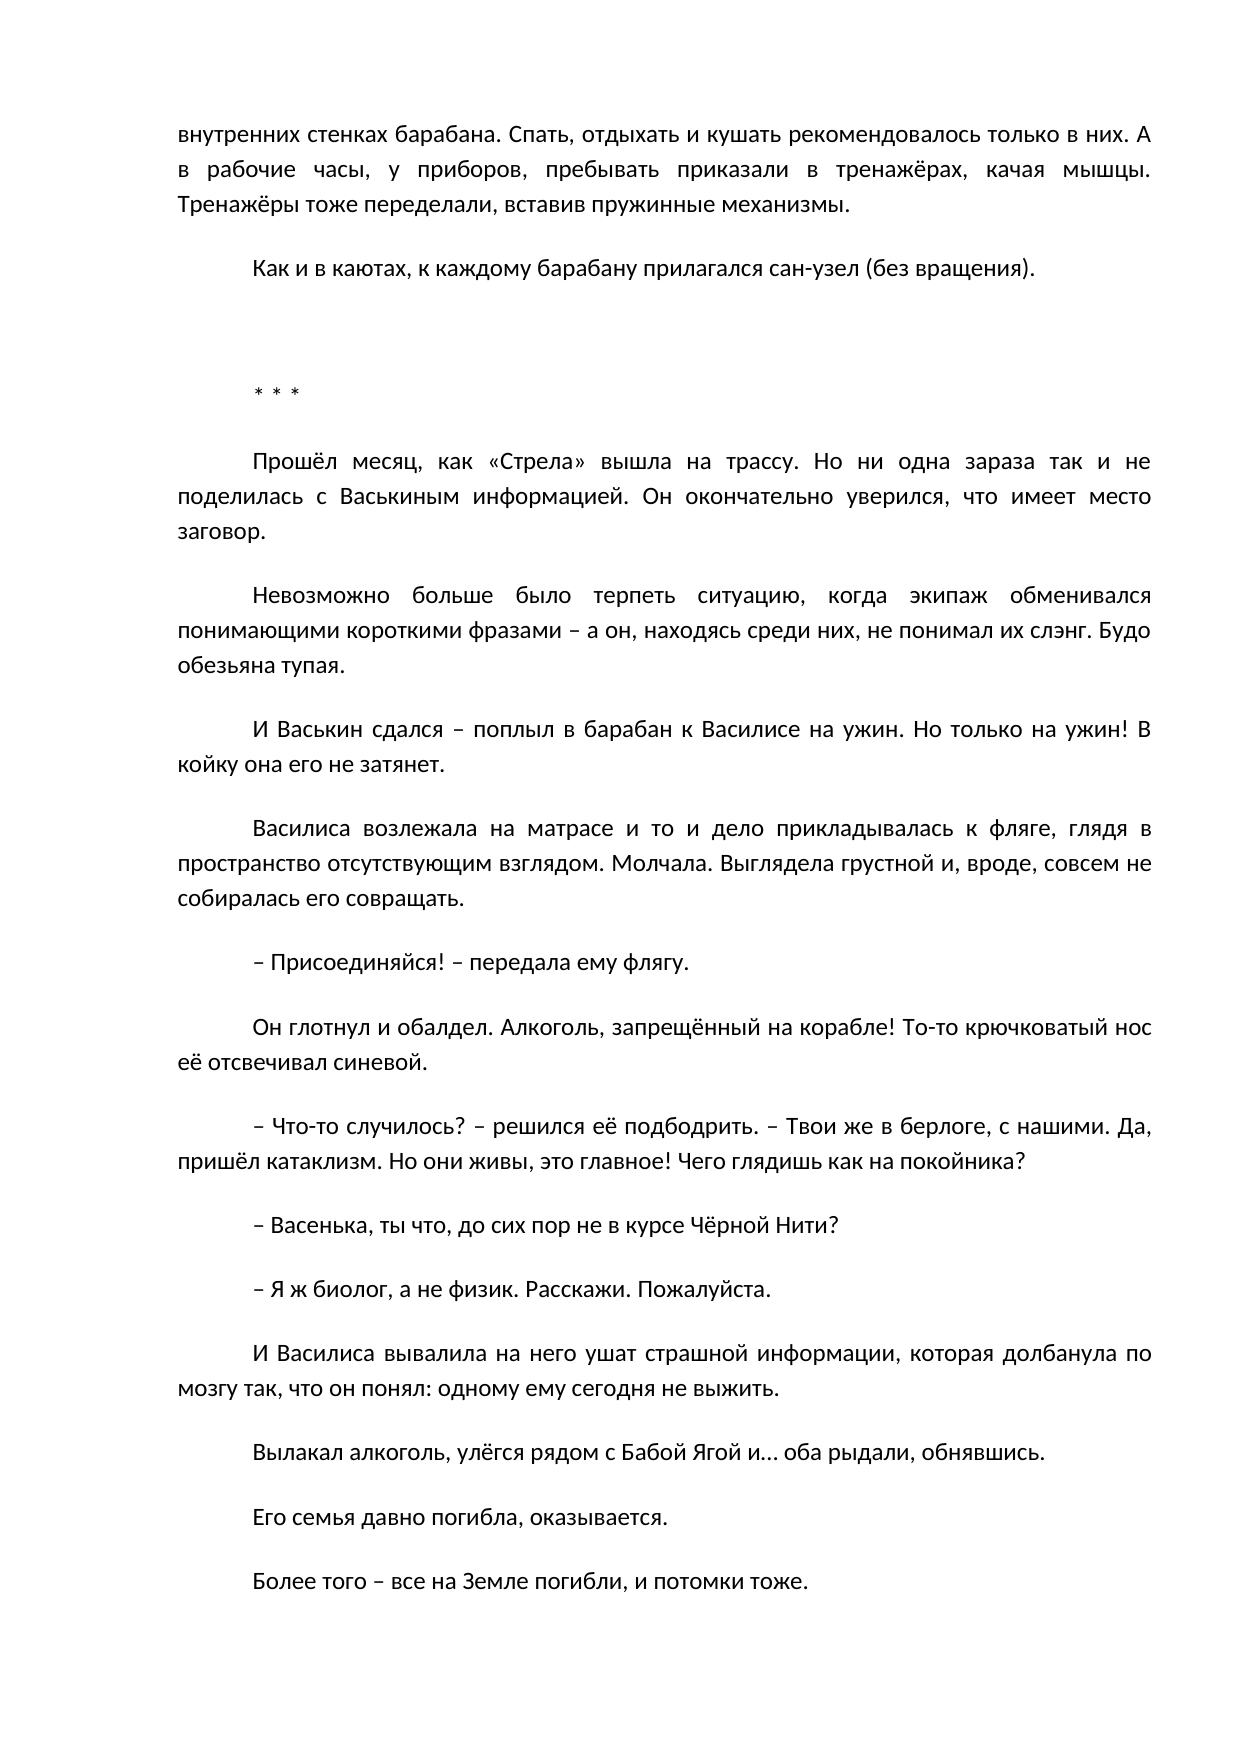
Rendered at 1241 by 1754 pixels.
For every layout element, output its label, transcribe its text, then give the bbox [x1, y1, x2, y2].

text – Я ж биолог, а не физик. Расскажи. Пожалуйста. [177, 1273, 1152, 1304]
text И Васькин сдался – поплыл в барабан к Василисе на ужин. Но только на ужин! В койку она его не затянет. [177, 713, 1152, 779]
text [177, 118, 1152, 219]
text И Василиса вывалила на него ушат страшной информации, которая долбанула по мозгу так, что он понял: одному ему сегодня не выжить. [177, 1337, 1152, 1403]
text Прошёл месяц, как «Стрела» вышла на трассу. Но ни одна зараза так и не поделилась с Васькиным информацией. Он окончательно уверился, что имеет место заговор. [177, 445, 1152, 545]
text Более того – все на Земле погибли, и потомки тоже. [177, 1565, 1152, 1595]
text Как и в каютах, к каждому барабану прилагался сан-узел (без вращения). [177, 252, 1152, 283]
text Невозможно больше было терпеть ситуацию, когда экипаж обменивался понимающими короткими фразами – а он, находясь среди них, не понимал их слэнг. Будо обезьяна тупая. [177, 579, 1152, 679]
text Его семья давно погибла, оказывается. [177, 1501, 1152, 1531]
text Он глотнул и обалдел. Алкоголь, запрещённый на корабле! То-то крючковатый нос её отсвечивал синевой. [177, 1011, 1152, 1076]
text – Что-то случилось? – решился её подбодрить. – Твои же в берлоге, с нашими. Да, пришёл катаклизм. Но они живы, это главное! Чего глядишь как на покойника? [177, 1110, 1152, 1175]
text Василиса возлежала на матрасе и то и дело прикладывалась к фляге, глядя в пространство отсутствующим взглядом. Молчала. Выглядела грустной и, вроде, совсем не собиралась его совращать. [177, 812, 1152, 913]
text Вылакал алкоголь, улёгся рядом с Бабой Ягой и… оба рыдали, обнявшись. [177, 1436, 1152, 1467]
text * * * [177, 381, 1152, 411]
text – Присоединяйся! – передала ему флягу. [177, 946, 1152, 977]
text – Васенька, ты что, до сих пор не в курсе Чёрной Нити? [177, 1209, 1152, 1239]
